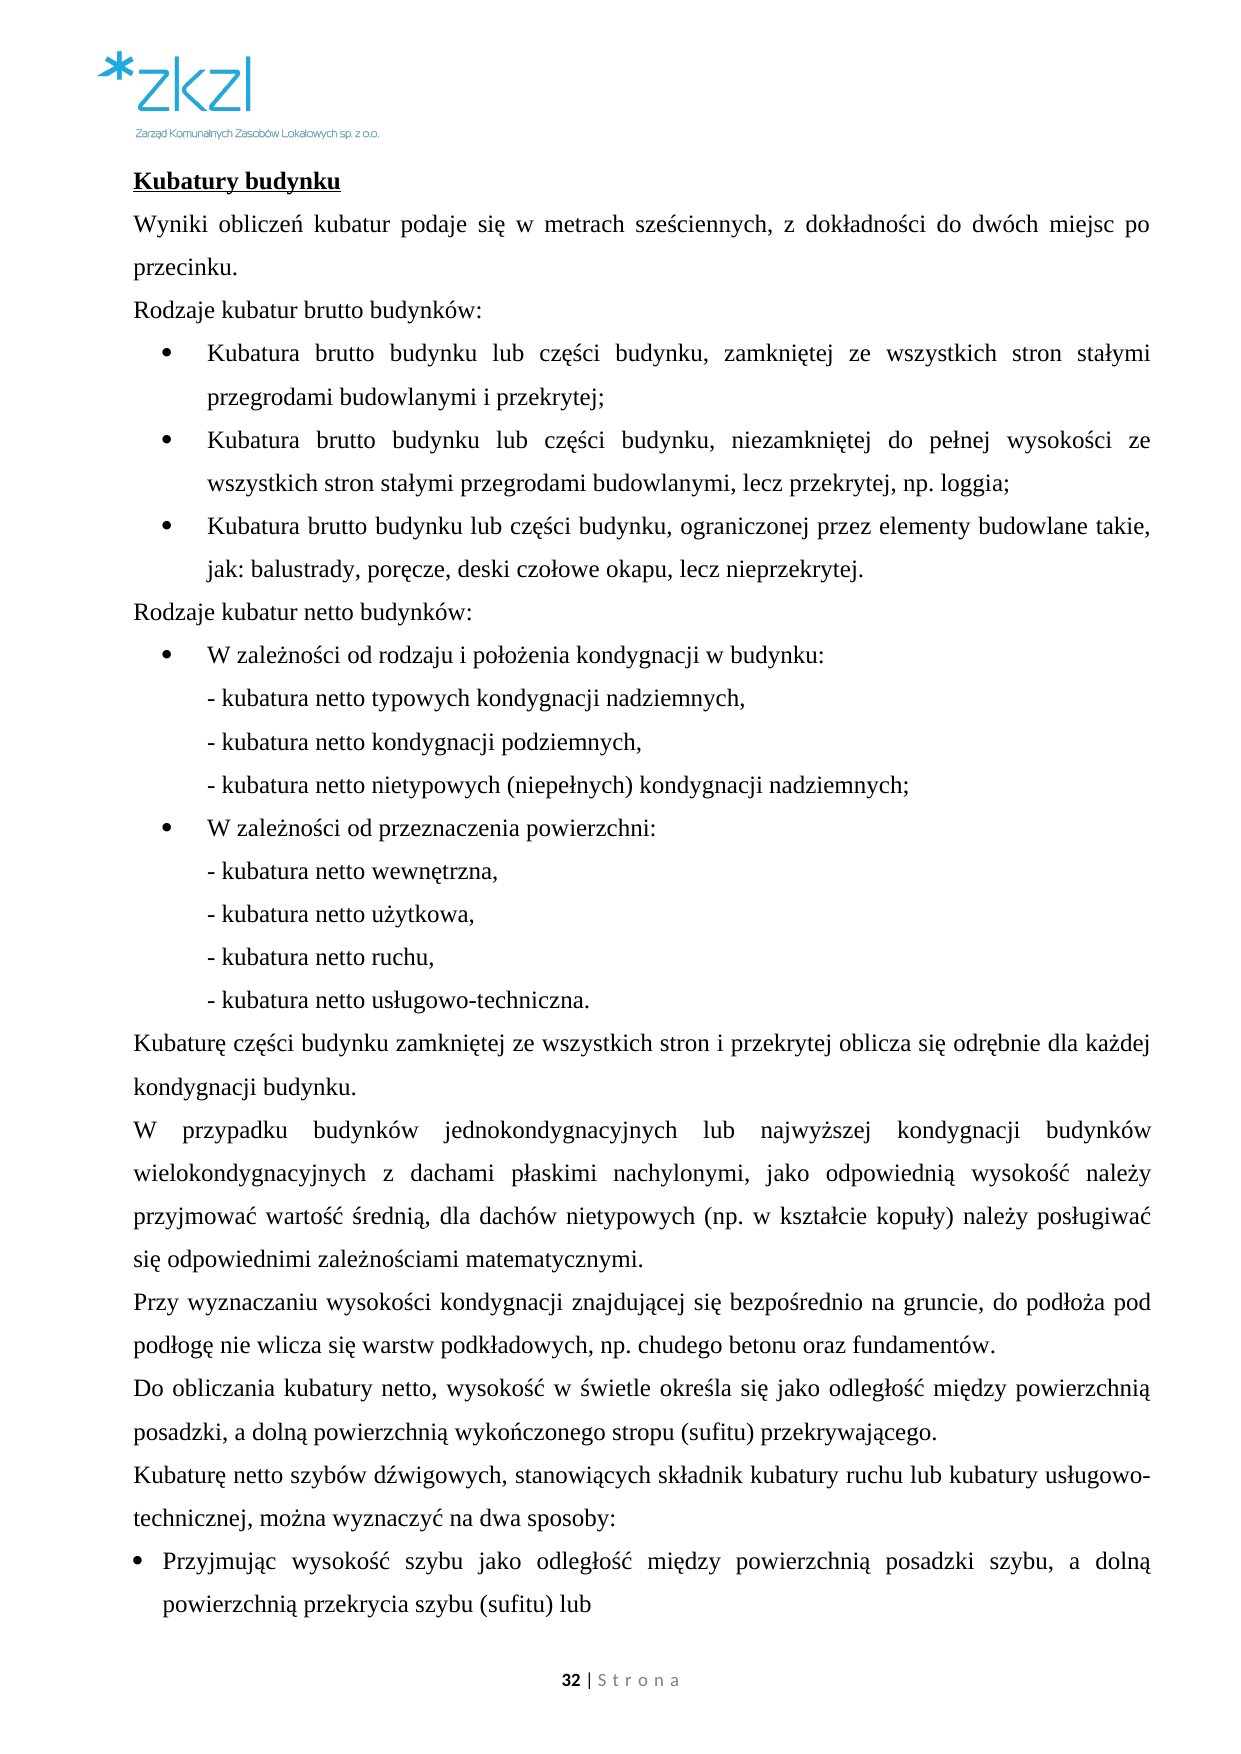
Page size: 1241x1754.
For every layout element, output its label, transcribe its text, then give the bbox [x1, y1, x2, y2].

list - kubatura netto użytkowa, [207, 899, 1152, 928]
list - kubatura netto nietypowych (niepełnych) kondygnacji nadziemnych; [207, 770, 1152, 798]
text Przy wyznaczaniu wysokości kondygnacji znajdującej się bezpośrednio na gruncie, do podłoża pod podłogę nie wlicza się warstw podkładowych, np. chudego betonu oraz fundamentów. [133, 1287, 1152, 1359]
list Kubatura brutto budynku lub części budynku, niezamkniętej do pełnej wysokości ze wszystkich stron stałymi przegrodami budowlanymi, lecz przekrytej, np. loggia; [162, 425, 1152, 497]
text Rodzaje kubatur netto budynków: [133, 597, 1152, 626]
text Wyniki obliczeń kubatur podaje się w metrach sześciennych, z dokładności do dwóch miejsc po przecinku. [133, 209, 1152, 281]
list - kubatura netto wewnętrzna, [207, 856, 1152, 885]
list - kubatura netto kondygnacji podziemnych, [207, 727, 1152, 755]
list Kubatura brutto budynku lub części budynku, zamkniętej ze wszystkich stron stałymi przegrodami budowlanymi i przekrytej; [162, 338, 1152, 410]
text Kubaturę netto szybów dźwigowych, stanowiących składnik kubatury ruchu lub kubatury usługowo-technicznej, można wyznaczyć na dwa sposoby: [133, 1460, 1152, 1532]
text W przypadku budynków jednokondygnacyjnych lub najwyższej kondygnacji budynków wielokondygnacyjnych z dachami płaskimi nachylonymi, jako odpowiednią wysokość należy przyjmować wartość średnią, dla dachów nietypowych (np. w kształcie kopuły) należy posługiwać się odpowiednimi zależnościami matematycznymi. [133, 1115, 1152, 1273]
text Do obliczania kubatury netto, wysokość w świetle określa się jako odległość między powierzchnią posadzki, a dolną powierzchnią wykończonego stropu (sufitu) przekrywającego. [133, 1373, 1152, 1445]
list - kubatura netto ruchu, [207, 942, 1152, 971]
list Kubatura brutto budynku lub części budynku, ograniczonej przez elementy budowlane takie, jak: balustrady, poręcze, deski czołowe okapu, lecz nieprzekrytej. [162, 511, 1152, 583]
text Kubaturę części budynku zamkniętej ze wszystkich stron i przekrytej oblicza się odrębnie dla każdej kondygnacji budynku. [133, 1028, 1152, 1100]
list W zależności od rodzaju i położenia kondygnacji w budynku: [162, 640, 1152, 669]
text Kubatury budynku [133, 166, 1152, 195]
list - kubatura netto usługowo-techniczna. [207, 985, 1152, 1014]
picture [88, 29, 387, 166]
text Rodzaje kubatur brutto budynków: [133, 295, 1152, 324]
list W zależności od przeznaczenia powierzchni: [162, 813, 1152, 842]
list - kubatura netto typowych kondygnacji nadziemnych, [207, 683, 1152, 712]
list Przyjmując wysokość szybu jako odległość między powierzchnią posadzki szybu, a dolną powierzchnią przekrycia szybu (sufitu) lub [133, 1546, 1152, 1618]
